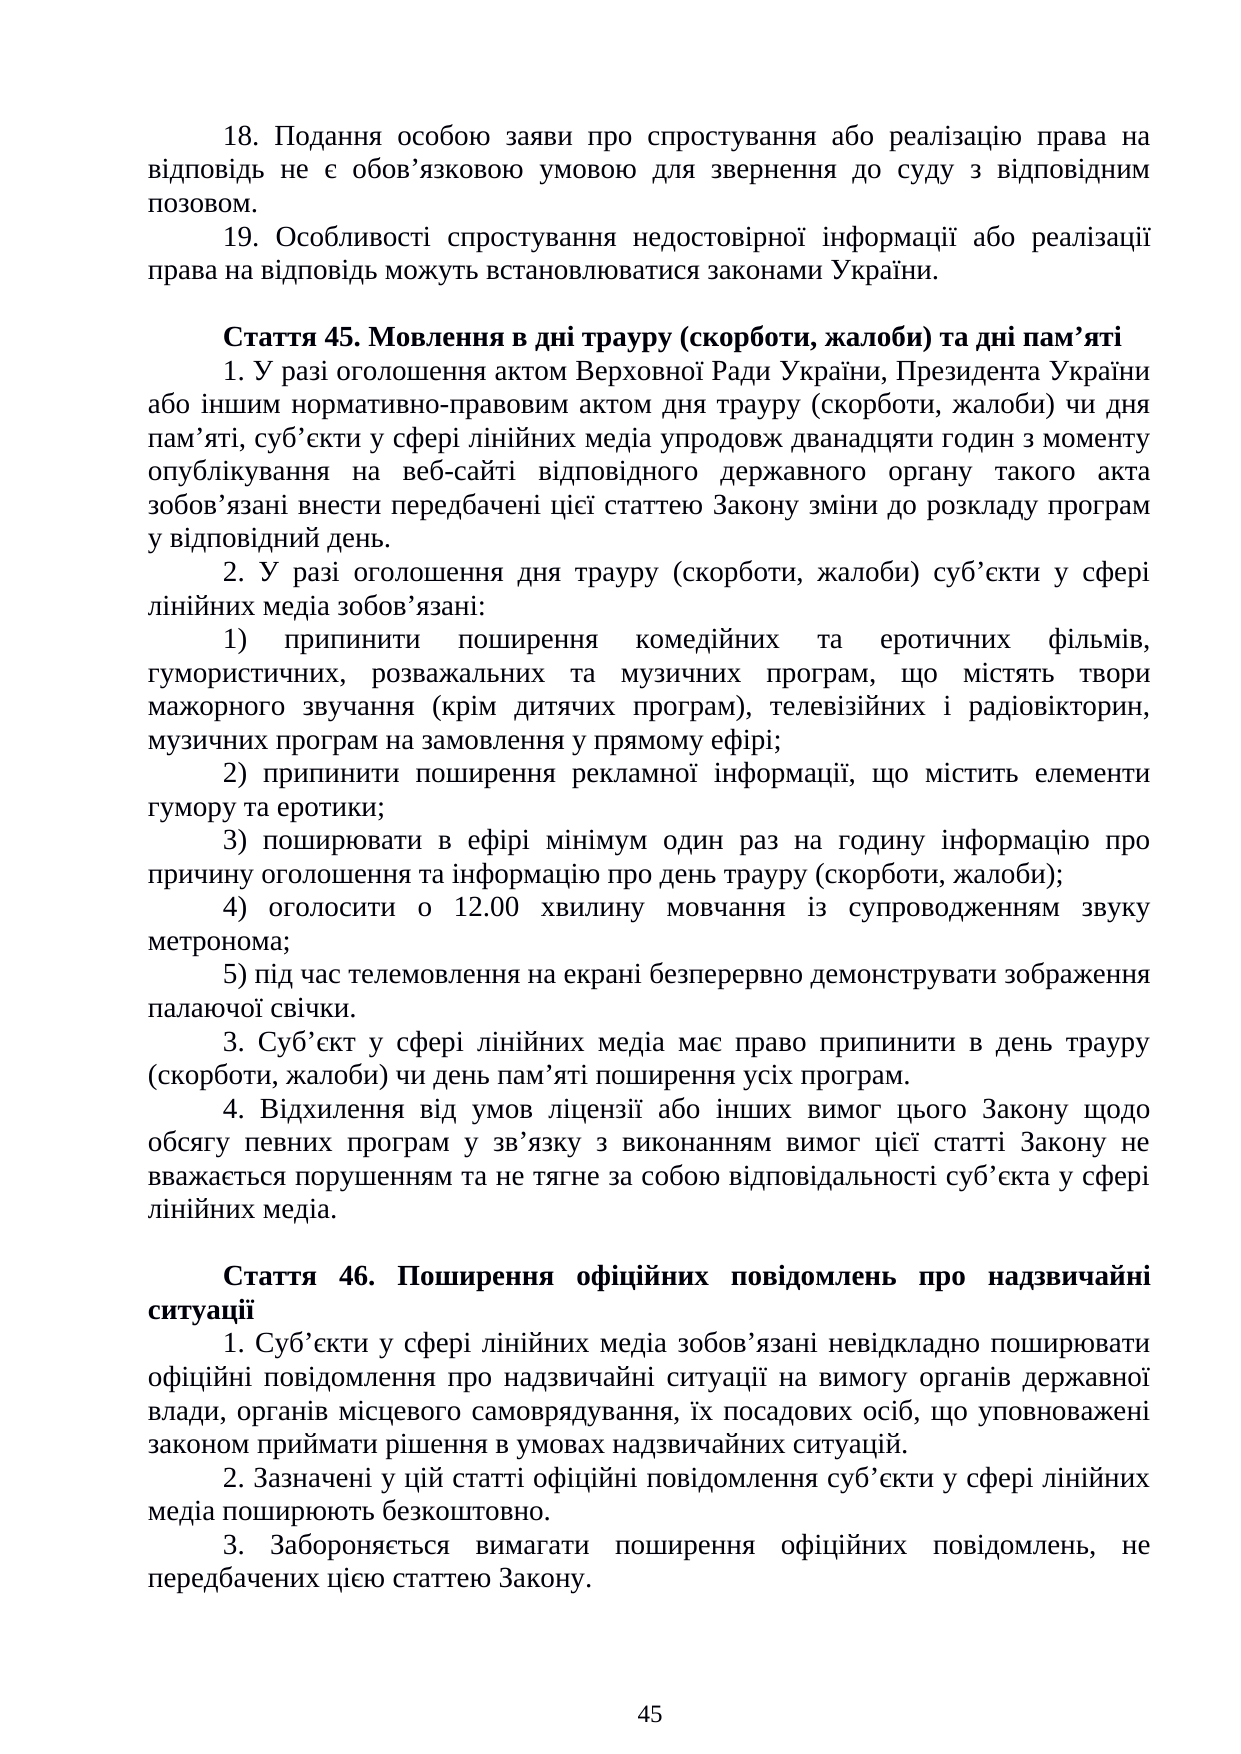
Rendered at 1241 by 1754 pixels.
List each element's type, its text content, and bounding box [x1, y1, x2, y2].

text 5) під час телемовлення на екрані безперервно демонструвати зображення палаючої свічки. [148, 957, 1152, 1024]
subtitle Стаття 45. Мовлення в дні трауру (скорботи, жалоби) та дні пам’яті [148, 319, 1152, 353]
text 3. Суб’єкт у сфері лінійних медіа має право припинити в день трауру (скорботи, жалоби) чи день пам’яті поширення усіх програм. [148, 1024, 1152, 1091]
text 2. Зазначені у цій статті офіційні повідомлення суб’єкти у сфері лінійних медіа поширюють безкоштовно. [148, 1460, 1152, 1527]
text 18. Подання особою заяви про спростування або реалізацію права на відповідь не є обов’язковою умовою для звернення до суду з відповідним позовом. [148, 118, 1152, 219]
text 1) припинити поширення комедійних та еротичних фільмів, гумористичних, розважальних та музичних програм, що містять твори мажорного звучання (крім дитячих програм), телевізійних і радіовікторин, музичних програм на замовлення у прямому ефірі; [148, 621, 1152, 755]
text 2. У разі оголошення дня трауру (скорботи, жалоби) суб’єкти у сфері лінійних медіа зобов’язані: [148, 554, 1152, 621]
text 1. У разі оголошення актом Верховної Ради України, Президента України або іншим нормативно-правовим актом дня трауру (скорботи, жалоби) чи дня пам’яті, суб’єкти у сфері лінійних медіа упродовж дванадцяти годин з моменту опублікування на веб-сайті відповідного державного органу такого акта зобов’язані внести передбачені цієї статтею Закону зміни до розкладу програм у відповідний день. [148, 353, 1152, 554]
text 4. Відхилення від умов ліцензії або інших вимог цього Закону щодо обсягу певних програм у зв’язку з виконанням вимог цієї статті Закону не вважається порушенням та не тягне за собою відповідальності суб’єкта у сфері лінійних медіа. [148, 1091, 1152, 1225]
subtitle Стаття 46. Поширення офіційних повідомлень про надзвичайні ситуації [148, 1258, 1152, 1326]
text 19. Особливості спростування недостовірної інформації або реалізації права на відповідь можуть встановлюватися законами України. [148, 219, 1152, 286]
text 4) оголосити о 12.00 хвилину мовчання із супроводженням звуку метронома; [148, 889, 1152, 957]
text 1. Суб’єкти у сфері лінійних медіа зобов’язані невідкладно поширювати офіційні повідомлення про надзвичайні ситуації на вимогу органів державної влади, органів місцевого самоврядування, їх посадових осіб, що уповноважені законом приймати рішення в умовах надзвичайних ситуацій. [148, 1326, 1152, 1460]
text 2) припинити поширення рекламної інформації, що містить елементи гумору та еротики; [148, 755, 1152, 822]
text 3. Забороняється вимагати поширення офіційних повідомлень, не передбачених цією статтею Закону. [148, 1527, 1152, 1594]
text 3) поширювати в ефірі мінімум один раз на годину інформацію про причину оголошення та інформацію про день трауру (скорботи, жалоби); [148, 822, 1152, 889]
